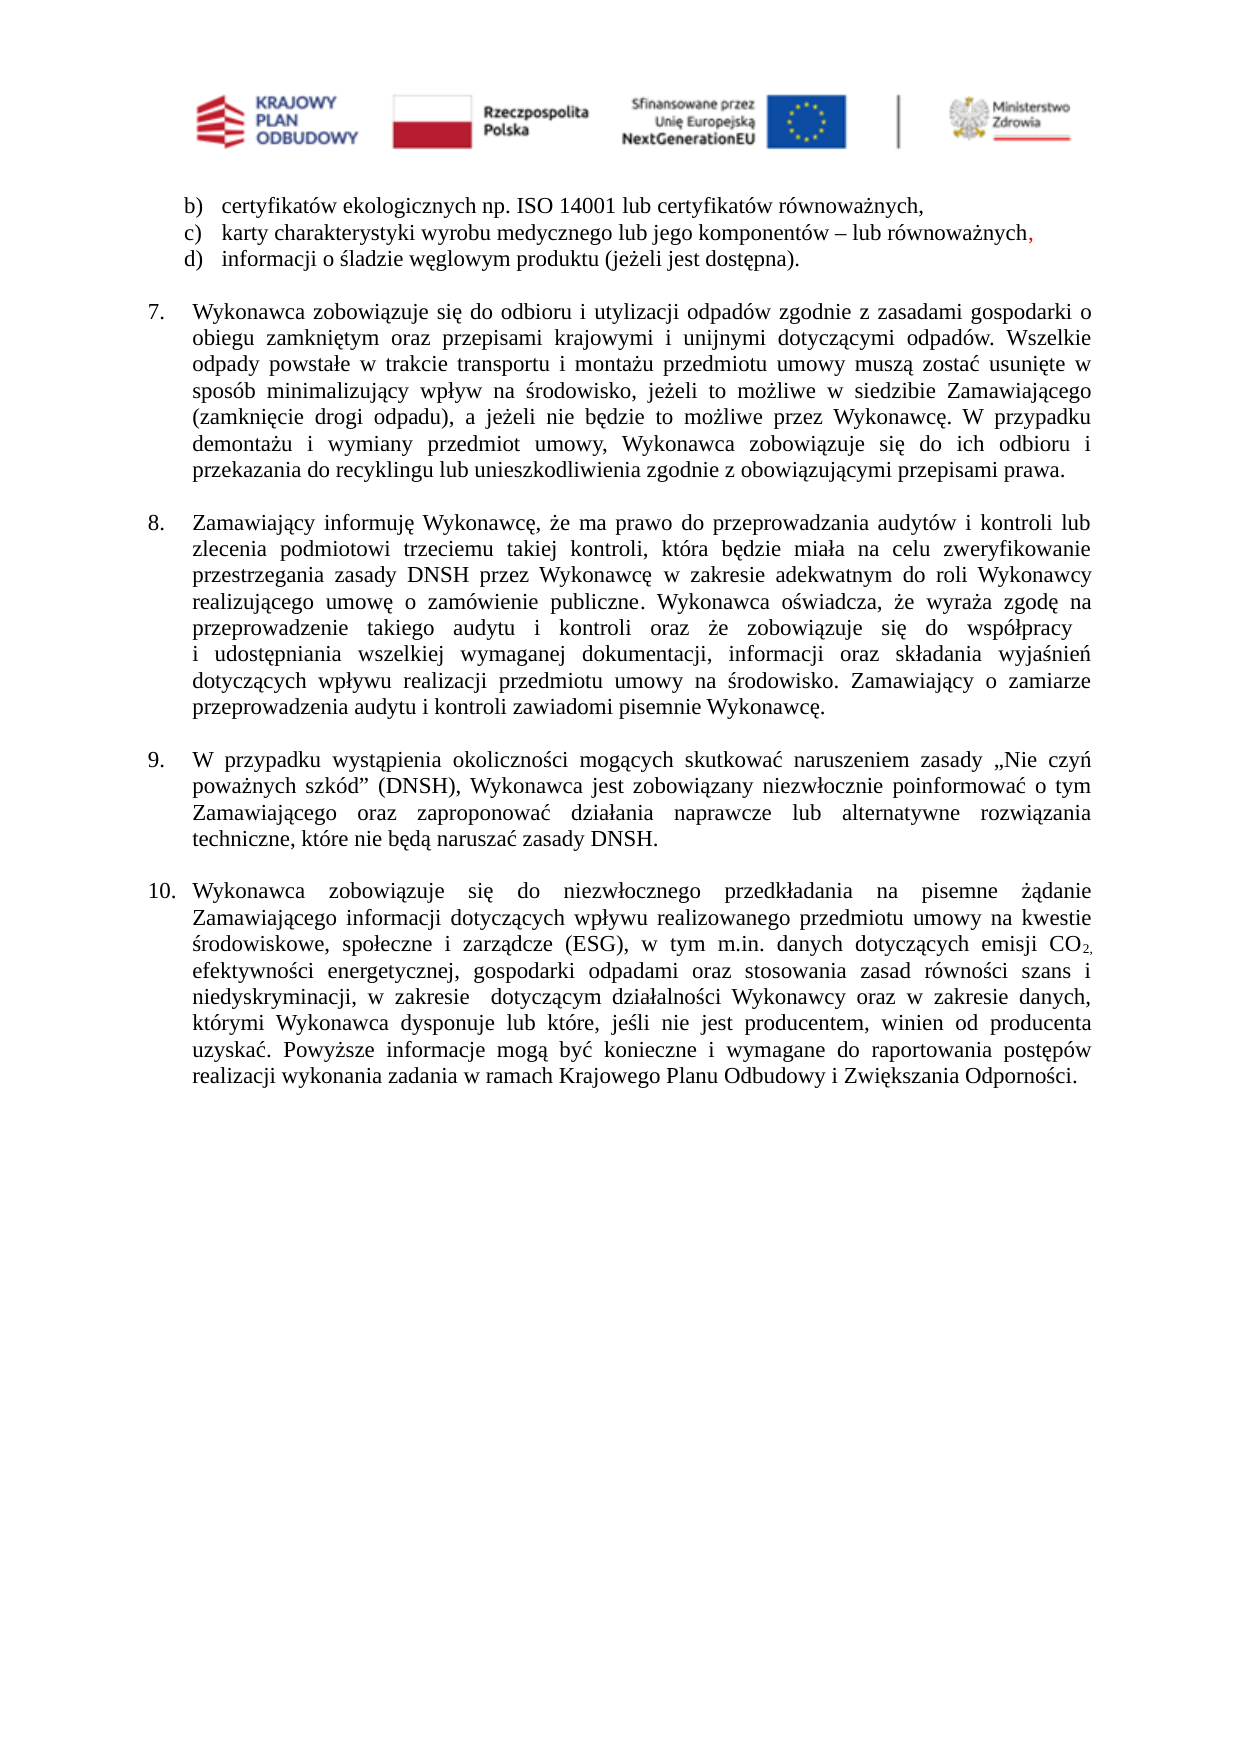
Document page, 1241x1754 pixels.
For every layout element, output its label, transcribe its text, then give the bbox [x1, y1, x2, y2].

picture [181, 73, 1088, 165]
list W przypadku wystąpienia okoliczności mogących skutkować naruszeniem zasady „Nie czyń poważnych szkód” (DNSH), Wykonawca jest zobowiązany niezwłocznie poinformować o tym Zamawiającego oraz zaproponować działania naprawcze lub alternatywne rozwiązania techniczne, które nie będą naruszać zasady DNSH. [148, 746, 1093, 851]
list certyfikatów ekologicznych np. ISO 14001 lub certyfikatów równoważnych, [184, 192, 1093, 219]
list informacji o śladzie węglowym produktu (jeżeli jest dostępna). [184, 245, 1093, 271]
list Wykonawca zobowiązuje się do niezwłocznego przedkładania na pisemne żądanie Zamawiającego informacji dotyczących wpływu realizowanego przedmiotu umowy na kwestie środowiskowe, społeczne i zarządcze (ESG), w tym m.in. danych dotyczących emisji CO2, efektywności energetycznej, gospodarki odpadami oraz stosowania zasad równości szans i niedyskryminacji, w zakresie dotyczącym działalności Wykonawcy oraz w zakresie danych, którymi Wykonawca dysponuje lub które, jeśli nie jest producentem, winien od producenta uzyskać. Powyższe informacje mogą być konieczne i wymagane do raportowania postępów realizacji wykonania zadania w ramach Krajowego Planu Odbudowy i Zwiększania Odporności. [148, 878, 1093, 1088]
list karty charakterystyki wyrobu medycznego lub jego komponentów – lub równoważnych, [184, 219, 1093, 245]
list Wykonawca zobowiązuje się do odbioru i utylizacji odpadów zgodnie z zasadami gospodarki o obiegu zamkniętym oraz przepisami krajowymi i unijnymi dotyczącymi odpadów. Wszelkie odpady powstałe w trakcie transportu i montażu przedmiotu umowy muszą zostać usunięte w sposób minimalizujący wpływ na środowisko, jeżeli to możliwe w siedzibie Zamawiającego (zamknięcie drogi odpadu), a jeżeli nie będzie to możliwe przez Wykonawcę. W przypadku demontażu i wymiany przedmiot umowy, Wykonawca zobowiązuje się do ich odbioru i przekazania do recyklingu lub unieszkodliwienia zgodnie z obowiązującymi przepisami prawa. [148, 298, 1093, 482]
list Zamawiający informuję Wykonawcę, że ma prawo do przeprowadzania audytów i kontroli lub zlecenia podmiotowi trzeciemu takiej kontroli, która będzie miała na celu zweryfikowanie przestrzegania zasady DNSH przez Wykonawcę w zakresie adekwatnym do roli Wykonawcy realizującego umowę o zamówienie publiczne. Wykonawca oświadcza, że wyraża zgodę na przeprowadzenie takiego audytu i kontroli oraz że zobowiązuje się do współpracy i udostępniania wszelkiej wymaganej dokumentacji, informacji oraz składania wyjaśnień dotyczących wpływu realizacji przedmiotu umowy na środowisko. Zamawiający o zamiarze przeprowadzenia audytu i kontroli zawiadomi pisemnie Wykonawcę. [148, 509, 1093, 719]
